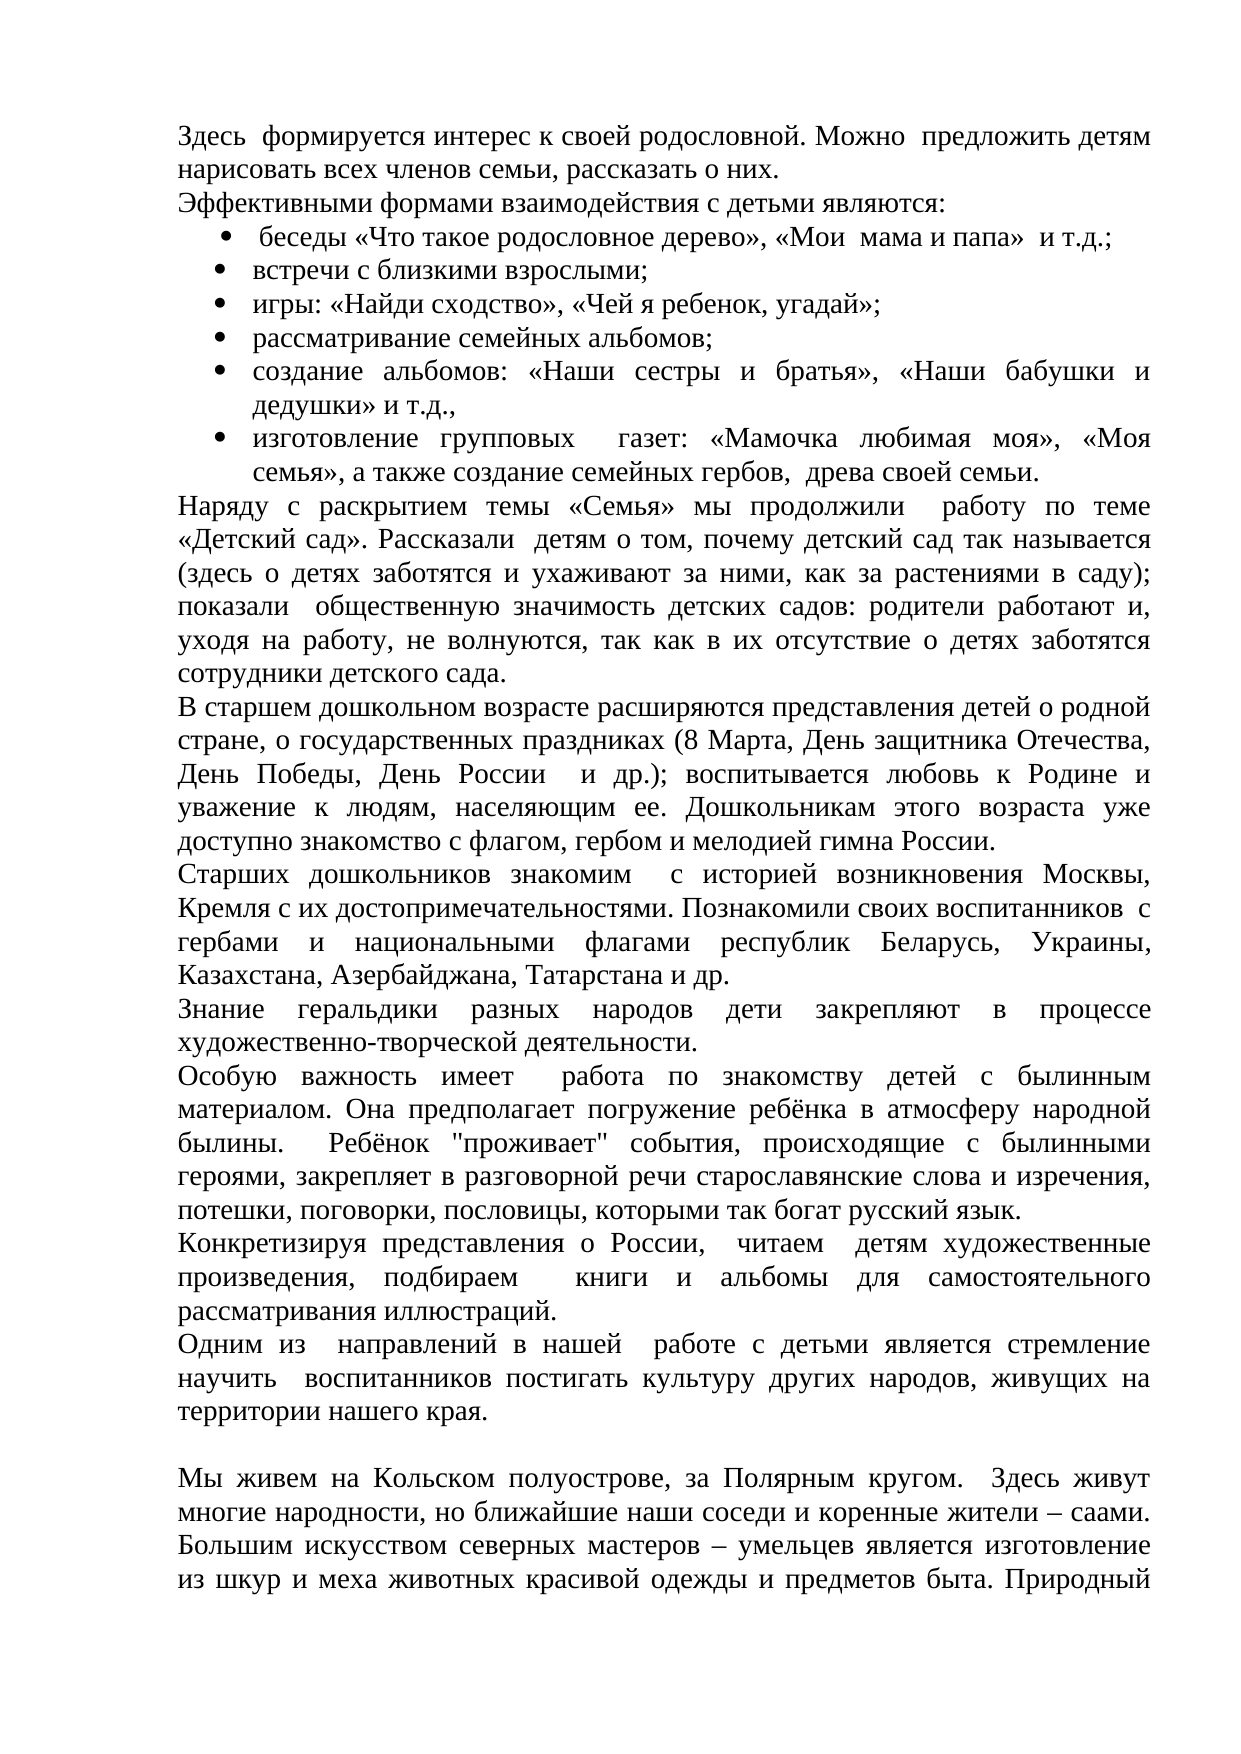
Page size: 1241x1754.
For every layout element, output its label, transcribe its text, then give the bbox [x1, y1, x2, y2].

list рассматривание семейных альбомов; [215, 320, 1152, 353]
text Старших дошкольников знакомим с историей возникновения Москвы, Кремля с их достопримечательностями. Познакомили своих воспитанников с гербами и национальными флагами республик Беларусь, Украины, Казахстана, Азербайджана, Татарстана и др. [177, 857, 1152, 991]
list встречи с близкими взрослыми; [215, 252, 1152, 286]
text Наряду с раскрытием темы «Семья» мы продолжили работу по теме «Детский сад». Рассказали детям о том, почему детский сад так называется (здесь о детях заботятся и ухаживают за ними, как за растениями в саду); показали общественную значимость детских садов: родители работают и, уходя на работу, не волнуются, так как в их отсутствие о детях заботятся сотрудники детского сада. [177, 488, 1152, 689]
list беседы «Что такое родословное дерево», «Мои мама и папа» и т.д.; [221, 219, 1152, 252]
list изготовление групповых газет: «Мамочка любимая моя», «Моя семья», а также создание семейных гербов, древа своей семьи. [215, 421, 1152, 488]
text Конкретизируя представления о России, читаем детям художественные произведения, подбираем книги и альбомы для самостоятельного рассматривания иллюстраций. [177, 1226, 1152, 1326]
text Знание геральдики разных народов дети закрепляют в процессе художественно-творческой деятельности. [177, 991, 1152, 1058]
text Эффективными формами взаимодействия с детьми являются: [177, 185, 1152, 219]
text Особую важность имеет работа по знакомству детей с былинным материалом. Она предполагает погружение ребёнка в атмосферу народной былины. Ребёнок "проживает" события, происходящие с былинными героями, закрепляет в разговорной речи старославянские слова и изречения, потешки, поговорки, пословицы, которыми так богат русский язык. [177, 1058, 1152, 1226]
list создание альбомов: «Наши сестры и братья», «Наши бабушки и дедушки» и т.д., [215, 353, 1152, 421]
text Здесь формируется интерес к своей родословной. Можно предложить детям нарисовать всех членов семьи, рассказать о них. [177, 118, 1152, 185]
text В старшем дошкольном возрасте расширяются представления детей о родной стране, о государственных праздниках (8 Марта, День защитника Отечества, День Победы, День России и др.); воспитывается любовь к Родине и уважение к людям, населяющим ее. Дошкольникам этого возраста уже доступно знакомство с флагом, гербом и мелодией гимна России. [177, 689, 1152, 857]
list игры: «Найди сходство», «Чей я ребенок, угадай»; [215, 286, 1152, 320]
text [177, 1460, 1152, 1594]
text Одним из направлений в нашей работе с детьми является стремление научить воспитанников постигать культуру других народов, живущих на территории нашего края. [177, 1326, 1152, 1427]
